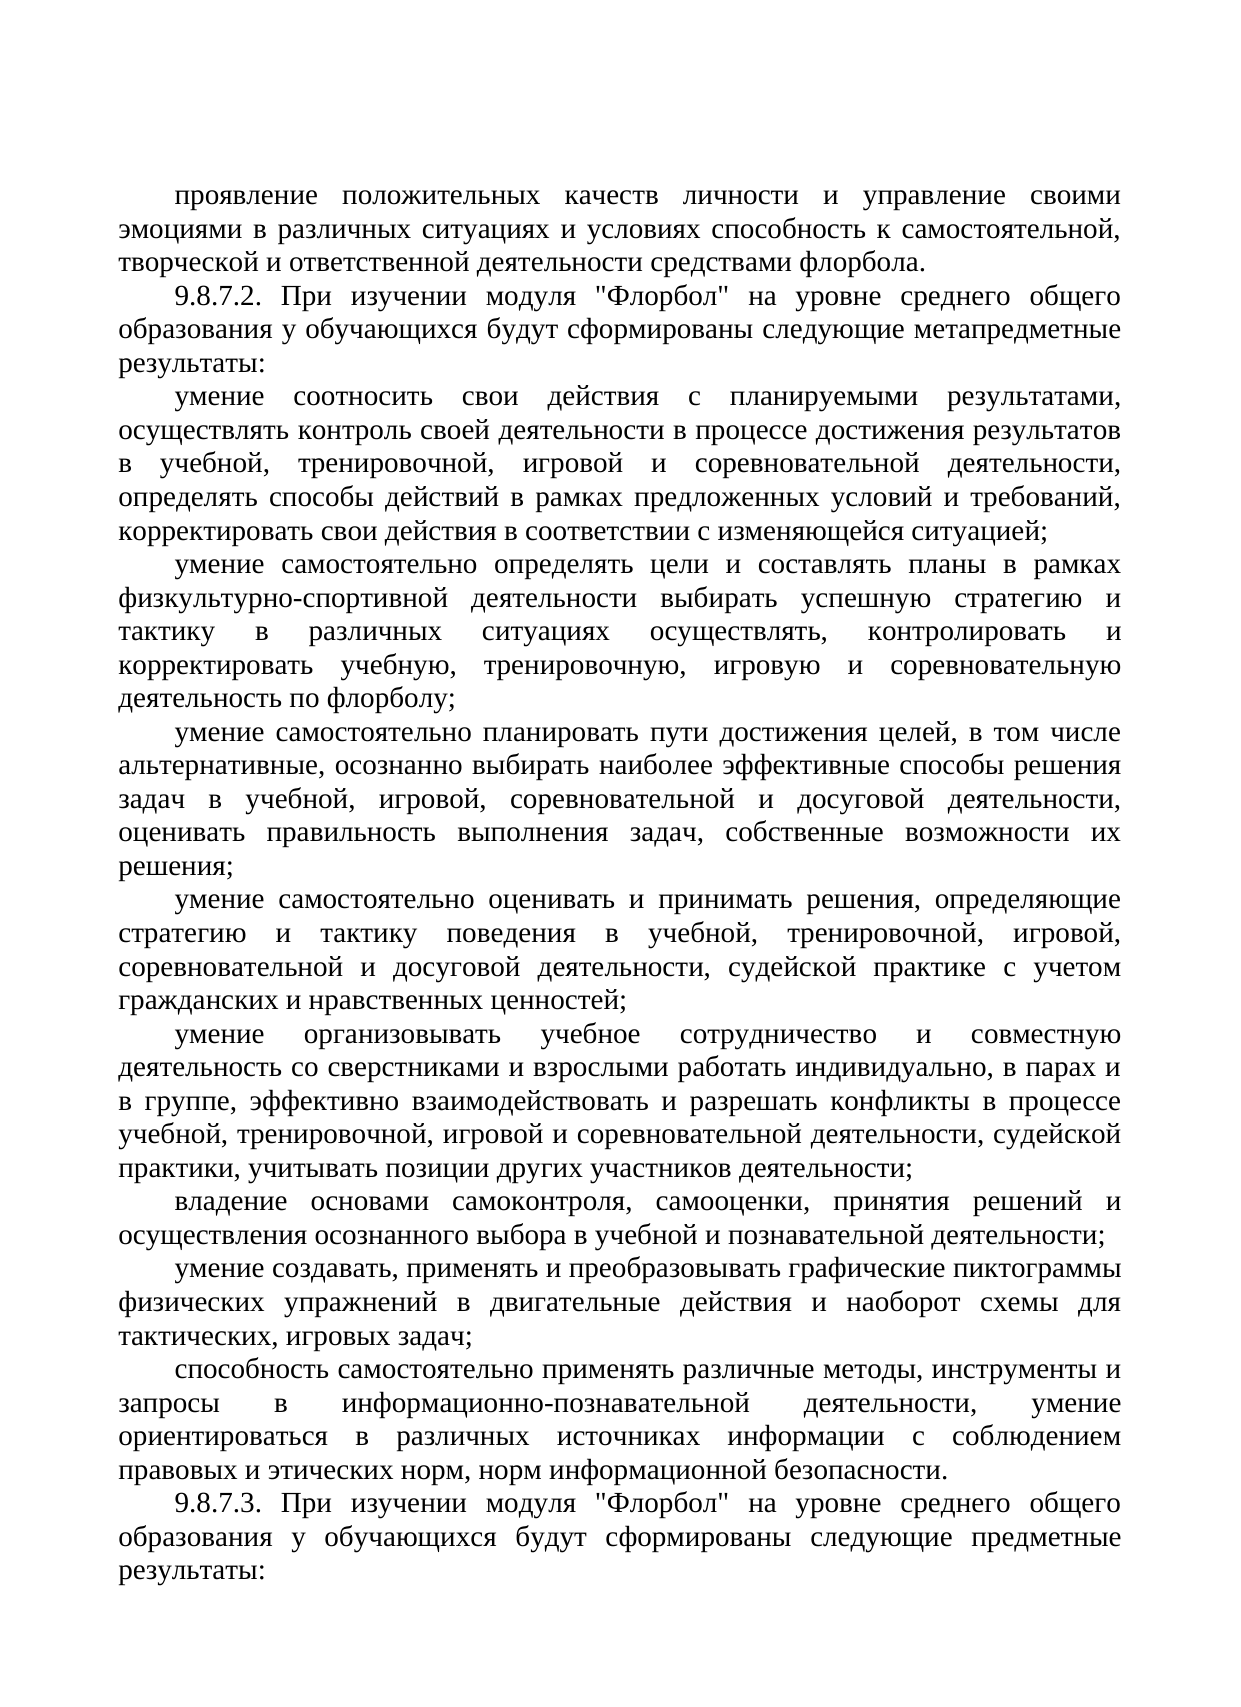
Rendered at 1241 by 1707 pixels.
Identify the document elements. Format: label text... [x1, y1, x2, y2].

text умение самостоятельно планировать пути достижения целей, в том числе альтернативные, осознанно выбирать наиболее эффективные способы решения задач в учебной, игровой, соревновательной и досуговой деятельности, оценивать правильность выполнения задач, собственные возможности их решения; [118, 714, 1122, 882]
text умение соотносить свои действия с планируемыми результатами, осуществлять контроль своей деятельности в процессе достижения результатов в учебной, тренировочной, игровой и соревновательной деятельности, определять способы действий в рамках предложенных условий и требований, корректировать свои действия в соответствии с изменяющейся ситуацией; [118, 378, 1122, 546]
text умение самостоятельно определять цели и составлять планы в рамках физкультурно-спортивной деятельности выбирать успешную стратегию и тактику в различных ситуациях осуществлять, контролировать и корректировать учебную, тренировочную, игровую и соревновательную деятельность по флорболу; [118, 546, 1122, 714]
text 9.8.7.2. При изучении модуля "Флорбол" на уровне среднего общего образования у обучающихся будут сформированы следующие метапредметные результаты: [118, 278, 1122, 378]
text умение организовывать учебное сотрудничество и совместную деятельность со сверстниками и взрослыми работать индивидуально, в парах и в группе, эффективно взаимодействовать и разрешать конфликты в процессе учебной, тренировочной, игровой и соревновательной деятельности, судейской практики, учитывать позиции других участников деятельности; [118, 1016, 1122, 1183]
text проявление положительных качеств личности и управление своими эмоциями в различных ситуациях и условиях способность к самостоятельной, творческой и ответственной деятельности средствами флорбола. [118, 177, 1122, 278]
text способность самостоятельно применять различные методы, инструменты и запросы в информационно-познавательной деятельности, умение ориентироваться в различных источниках информации с соблюдением правовых и этических норм, норм информационной безопасности. [118, 1351, 1122, 1485]
text умение самостоятельно оценивать и принимать решения, определяющие стратегию и тактику поведения в учебной, тренировочной, игровой, соревновательной и досуговой деятельности, судейской практике с учетом гражданских и нравственных ценностей; [118, 882, 1122, 1016]
text 9.8.7.3. При изучении модуля "Флорбол" на уровне среднего общего образования у обучающихся будут сформированы следующие предметные результаты: [118, 1485, 1122, 1586]
text владение основами самоконтроля, самооценки, принятия решений и осуществления осознанного выбора в учебной и познавательной деятельности; [118, 1183, 1122, 1251]
text умение создавать, применять и преобразовывать графические пиктограммы физических упражнений в двигательные действия и наоборот схемы для тактических, игровых задач; [118, 1251, 1122, 1351]
